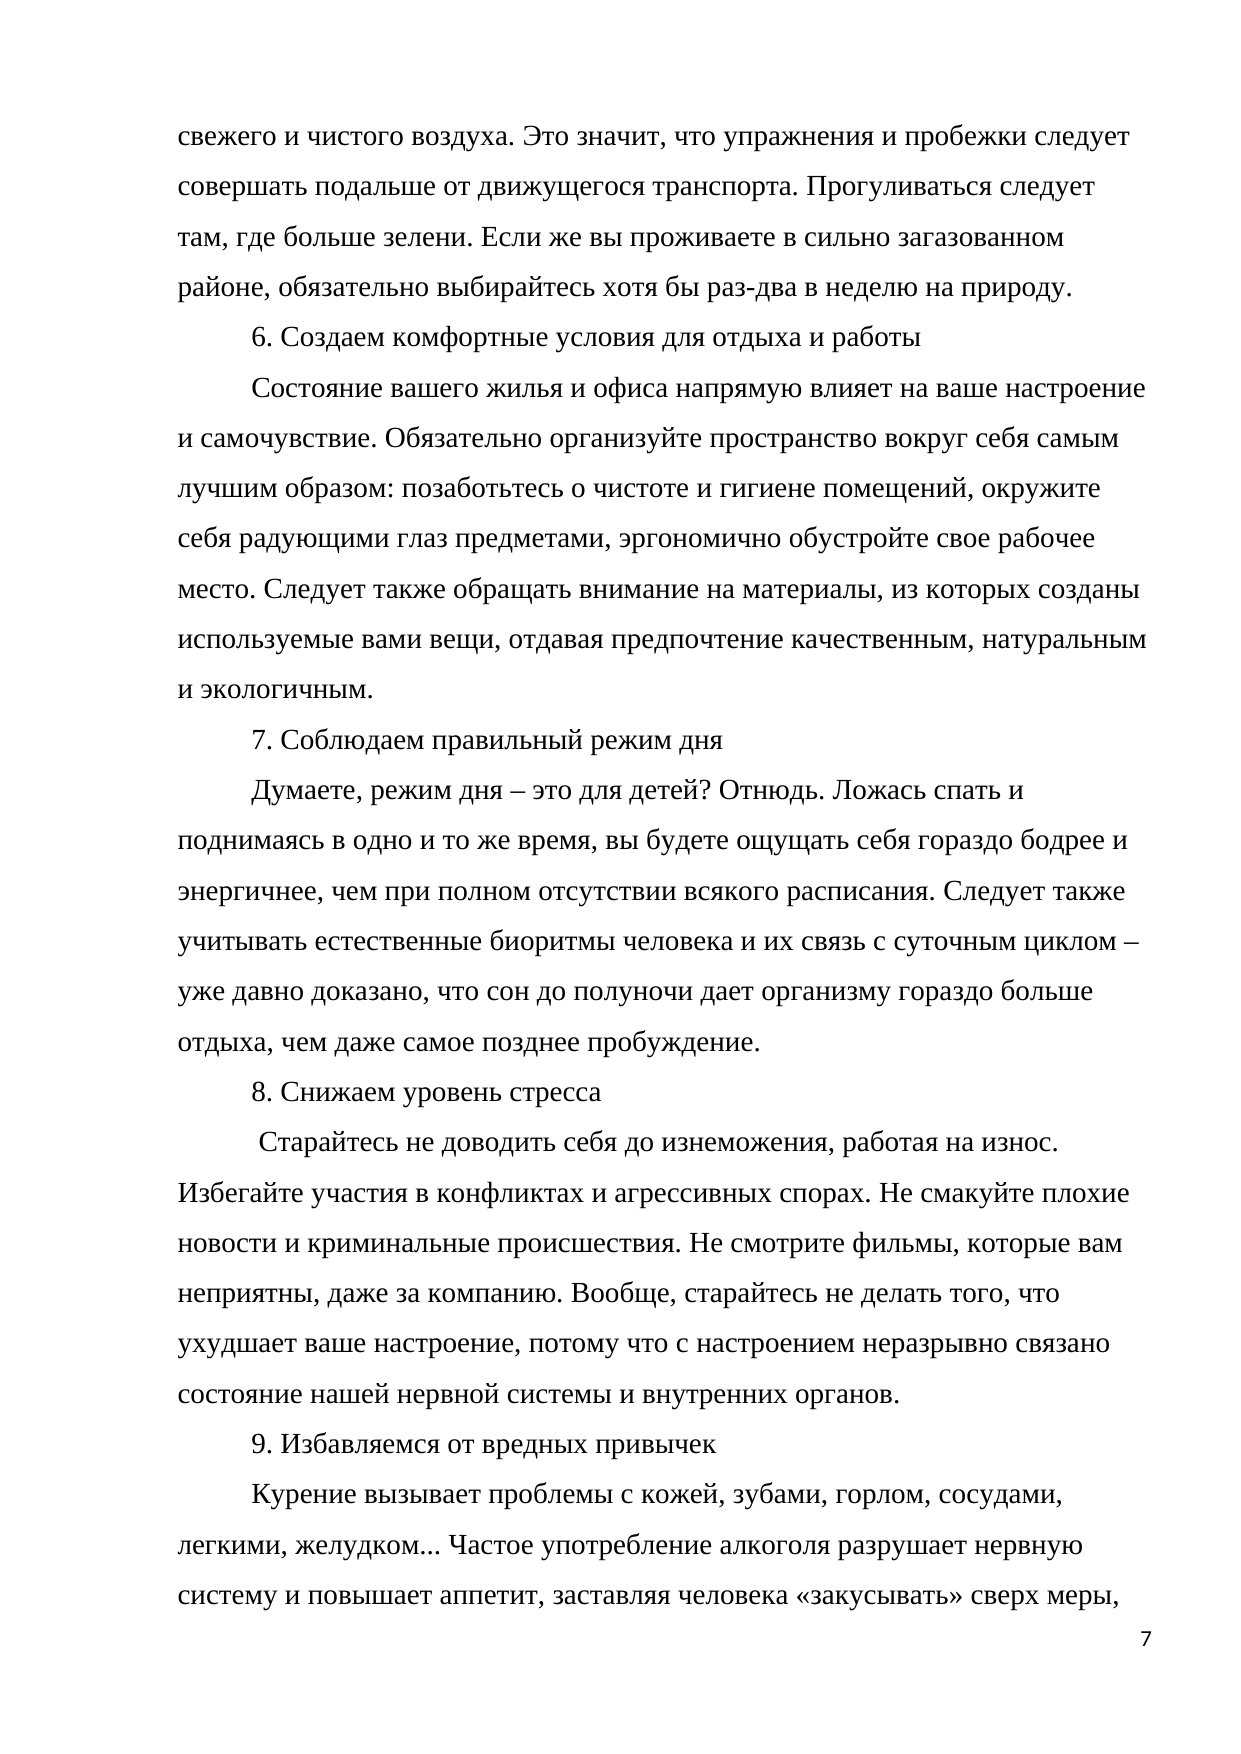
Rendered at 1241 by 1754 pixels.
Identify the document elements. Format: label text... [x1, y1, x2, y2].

text 9. Избавляемся от вредных привычек [177, 1426, 1152, 1460]
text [177, 118, 1152, 303]
text Состояние вашего жилья и офиса напрямую влияет на ваше настроение и самочувствие. Обязательно организуйте пространство вокруг себя самым лучшим образом: позаботьтесь о чистоте и гигиене помещений, окружите себя радующими глаз предметами, эргономично обустройте свое рабочее место. Следует также обращать внимание на материалы, из которых созданы используемые вами вещи, отдавая предпочтение качественным, натуральным и экологичным. [177, 370, 1152, 705]
text 6. Создаем комфортные условия для отдыха и работы [177, 319, 1152, 353]
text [177, 1477, 1152, 1611]
text Старайтесь не доводить себя до изнеможения, работая на износ. Избегайте участия в конфликтах и агрессивных спорах. Не смакуйте плохие новости и криминальные происшествия. Не смотрите фильмы, которые вам неприятны, даже за компанию. Вообще, старайтесь не делать того, что ухудшает ваше настроение, потому что с настроением неразрывно связано состояние нашей нервной системы и внутренних органов. [177, 1124, 1152, 1409]
text 7. Соблюдаем правильный режим дня [177, 722, 1152, 755]
text Думаете, режим дня – это для детей? Отнюдь. Ложась спать и поднимаясь в одно и то же время, вы будете ощущать себя гораздо бодрее и энергичнее, чем при полном отсутствии всякого расписания. Следует также учитывать естественные биоритмы человека и их связь с суточным циклом – уже давно доказано, что сон до полуночи дает организму гораздо больше отдыха, чем даже самое позднее пробуждение. [177, 772, 1152, 1057]
text 8. Снижаем уровень стресса [177, 1074, 1152, 1108]
